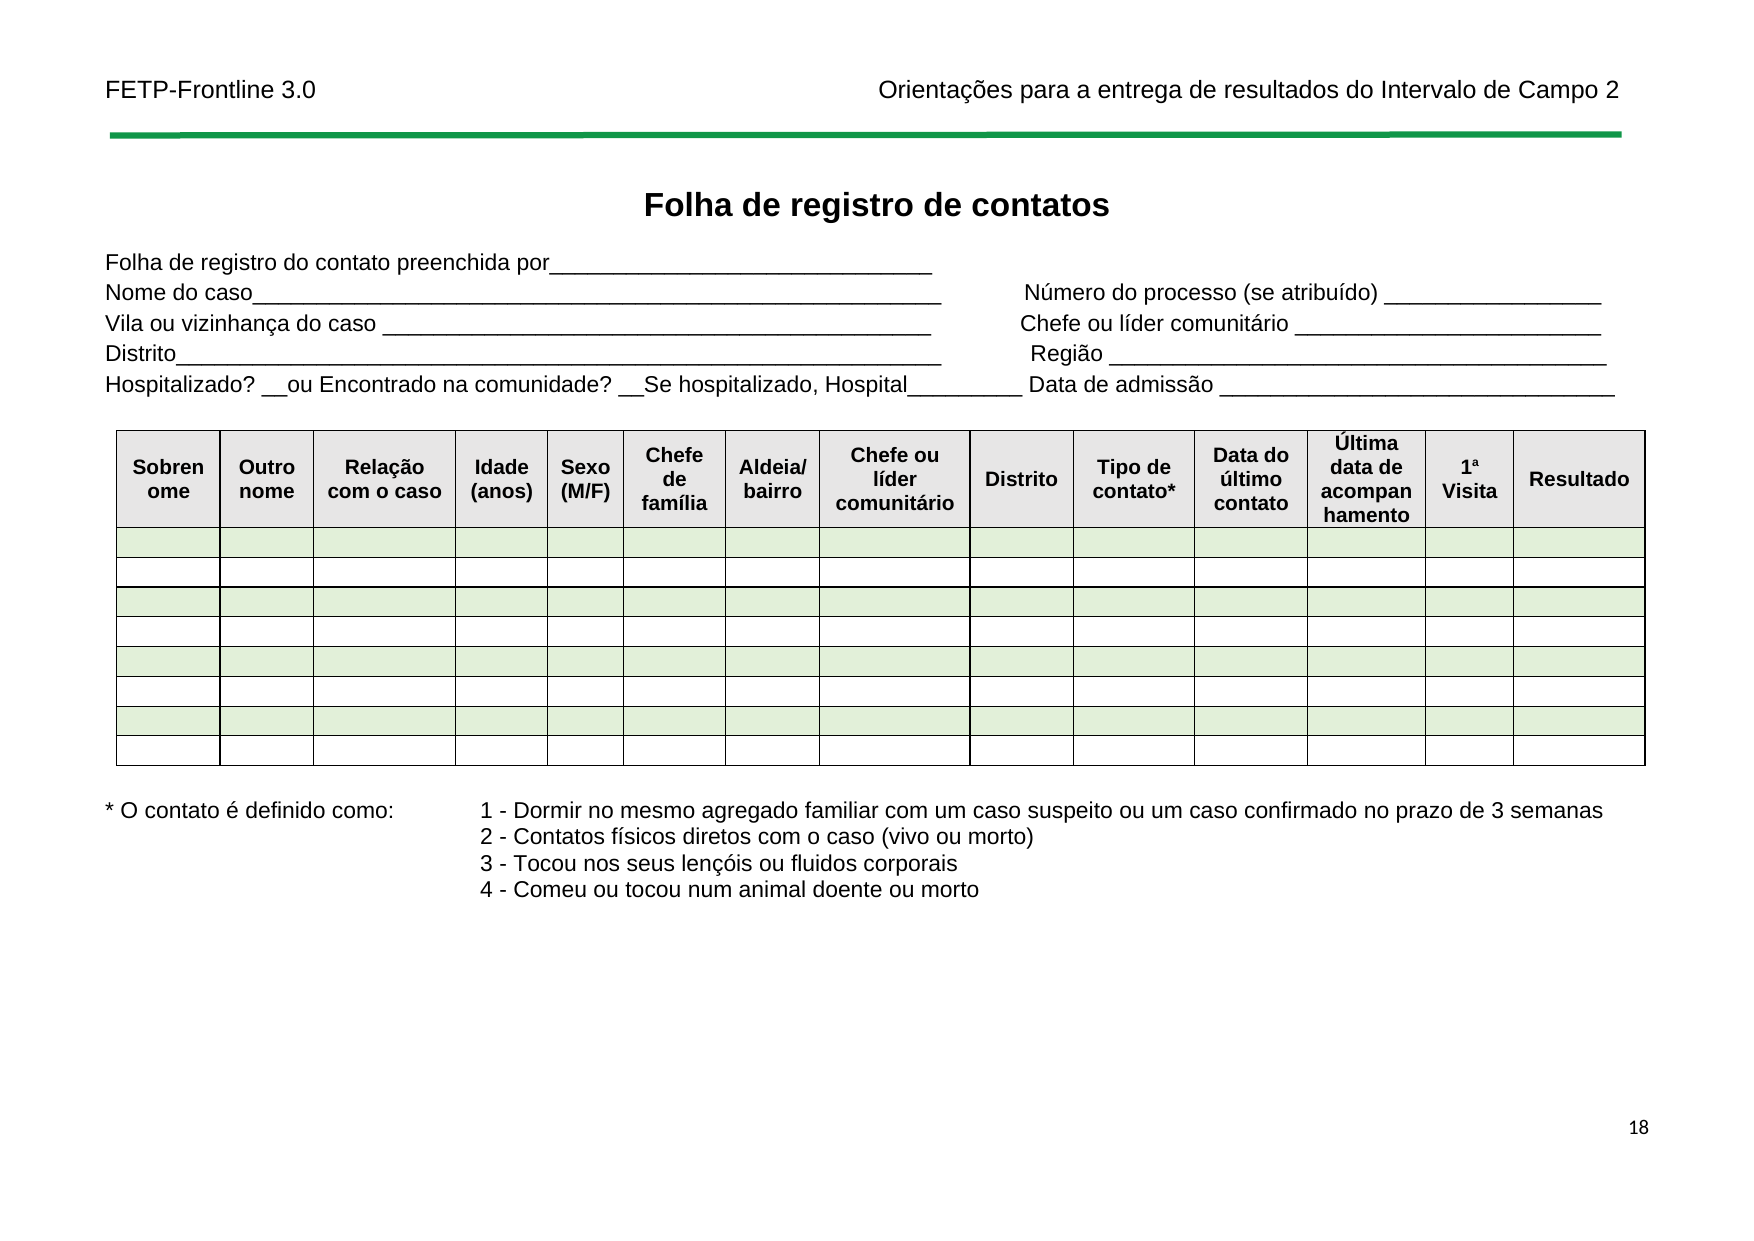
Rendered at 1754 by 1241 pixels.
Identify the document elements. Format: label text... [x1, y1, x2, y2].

table_cell [548, 558, 623, 586]
table_cell [624, 617, 725, 646]
table_cell [971, 528, 1073, 557]
table_cell [117, 677, 219, 706]
table_cell [456, 588, 547, 616]
table_cell [1074, 528, 1194, 557]
table_header Data do último contato [1195, 431, 1307, 527]
table_cell [820, 736, 969, 765]
table_cell [1514, 677, 1644, 706]
table_cell [1426, 528, 1513, 557]
table_cell [548, 588, 623, 616]
text 4 - Comeu ou tocou num animal doente ou morto [405, 876, 1649, 902]
table_cell [624, 588, 725, 616]
table_cell [971, 588, 1073, 616]
table_header Sexo (M/F) [548, 431, 623, 527]
table_cell [221, 617, 313, 646]
table_cell [971, 558, 1073, 586]
table_cell [1195, 617, 1307, 646]
table_header Distrito [971, 431, 1073, 527]
table_cell [117, 588, 219, 616]
table_cell [1195, 528, 1307, 557]
table_header Idade (anos) [456, 431, 547, 527]
table_cell [624, 707, 725, 735]
text Folha de registro do contato preenchida por______________________________ [105, 249, 1649, 275]
table_cell [456, 617, 547, 646]
table_cell [726, 707, 819, 735]
table_cell [726, 588, 819, 616]
table_header Resultado [1514, 431, 1644, 527]
table_cell [1308, 558, 1425, 586]
table_cell [1195, 647, 1307, 676]
table_cell [456, 558, 547, 586]
table_header Última data de acompanhamento [1308, 431, 1425, 527]
table_cell [221, 558, 313, 586]
table_cell [1074, 736, 1194, 765]
table_cell [221, 647, 313, 676]
table_cell [971, 647, 1073, 676]
table_cell [456, 736, 547, 765]
table_cell [221, 736, 313, 765]
table_cell [314, 677, 455, 706]
table_header Aldeia/ bairro [726, 431, 819, 527]
table_cell [1514, 647, 1644, 676]
table_cell [1426, 617, 1513, 646]
table_cell [456, 677, 547, 706]
table_cell [726, 617, 819, 646]
table_cell [221, 528, 313, 557]
table_cell [1074, 677, 1194, 706]
table_cell [820, 558, 969, 586]
text * O contato é definido como: 1 - Dormir no mesmo agregado familiar com um caso suspeito ou um caso confirmado no prazo de 3 semanas [105, 797, 1649, 823]
table_cell [624, 558, 725, 586]
table_cell [1514, 617, 1644, 646]
table_cell [456, 528, 547, 557]
table_cell [726, 528, 819, 557]
table_cell [1308, 647, 1425, 676]
table_cell [624, 528, 725, 557]
table_cell [1308, 677, 1425, 706]
table_cell [820, 528, 969, 557]
table_cell [1308, 707, 1425, 735]
table_cell [314, 736, 455, 765]
table_cell [117, 707, 219, 735]
table_cell [726, 647, 819, 676]
table_cell [1308, 588, 1425, 616]
table_cell [1426, 707, 1513, 735]
table_cell [1514, 558, 1644, 586]
table_cell [1074, 617, 1194, 646]
table_cell [1426, 558, 1513, 586]
text Hospitalizado? __ou Encontrado na comunidade? __Se hospitalizado, Hospital_________ Data de admissão _______________________________ [105, 371, 1649, 397]
table_cell [314, 588, 455, 616]
table_cell [1426, 736, 1513, 765]
table_cell [624, 647, 725, 676]
table_cell [820, 647, 969, 676]
table_cell [1514, 588, 1644, 616]
table_cell [1426, 677, 1513, 706]
table_cell [624, 677, 725, 706]
table_cell [221, 707, 313, 735]
table_cell [971, 617, 1073, 646]
table_cell [314, 558, 455, 586]
table_cell [548, 707, 623, 735]
table_cell [1195, 677, 1307, 706]
table_header Sobrenome [117, 431, 219, 527]
subtitle Folha de registro de contatos [105, 185, 1649, 224]
table_header Tipo de contato* [1074, 431, 1194, 527]
table_cell [820, 588, 969, 616]
table_header Outro nome [221, 431, 313, 527]
text Vila ou vizinhança do caso ___________________________________________ Chefe ou líder comunitário ________________________ [105, 310, 1649, 336]
table_cell [117, 736, 219, 765]
table_cell [1514, 736, 1644, 765]
table_header Chefe ou líder comunitário [820, 431, 969, 527]
table_cell [1514, 707, 1644, 735]
table_cell [971, 677, 1073, 706]
table_cell [221, 677, 313, 706]
table_header Chefe de família [624, 431, 725, 527]
table_cell [1426, 588, 1513, 616]
table_cell [1195, 588, 1307, 616]
table_cell [1514, 528, 1644, 557]
table_cell [314, 707, 455, 735]
table_cell [548, 677, 623, 706]
table_cell [548, 736, 623, 765]
table_cell [820, 617, 969, 646]
table_cell [726, 677, 819, 706]
table_cell [314, 647, 455, 676]
table_cell [456, 647, 547, 676]
text Distrito____________________________________________________________ Região _______________________________________ [105, 340, 1649, 367]
table_cell [117, 558, 219, 586]
table_cell [1308, 736, 1425, 765]
table_cell [1426, 647, 1513, 676]
table_cell [1074, 647, 1194, 676]
text Nome do caso______________________________________________________ Número do processo (se atribuído) _________________ [105, 279, 1649, 306]
table_cell [221, 588, 313, 616]
table_cell [117, 617, 219, 646]
table_cell [820, 677, 969, 706]
table_cell [314, 528, 455, 557]
table_cell [726, 736, 819, 765]
table_cell [726, 558, 819, 586]
table_cell [1308, 617, 1425, 646]
table_cell [548, 617, 623, 646]
table_cell [1074, 707, 1194, 735]
table_cell [624, 736, 725, 765]
table_cell [1074, 558, 1194, 586]
table_cell [117, 528, 219, 557]
table_cell [548, 528, 623, 557]
table_header Relação com o caso [314, 431, 455, 527]
table_cell [456, 707, 547, 735]
table_cell [1308, 528, 1425, 557]
text 2 - Contatos físicos diretos com o caso (vivo ou morto) [105, 823, 1649, 849]
table_cell [1074, 588, 1194, 616]
table_cell [971, 736, 1073, 765]
table_cell [117, 647, 219, 676]
table_header 1a Visita [1426, 431, 1513, 527]
table_cell [1195, 707, 1307, 735]
text 3 - Tocou nos seus lençóis ou fluidos corporais [405, 849, 1649, 876]
table_cell [971, 707, 1073, 735]
table_cell [1195, 558, 1307, 586]
table_cell [548, 647, 623, 676]
table_cell [1195, 736, 1307, 765]
table_cell [820, 707, 969, 735]
table_cell [314, 617, 455, 646]
